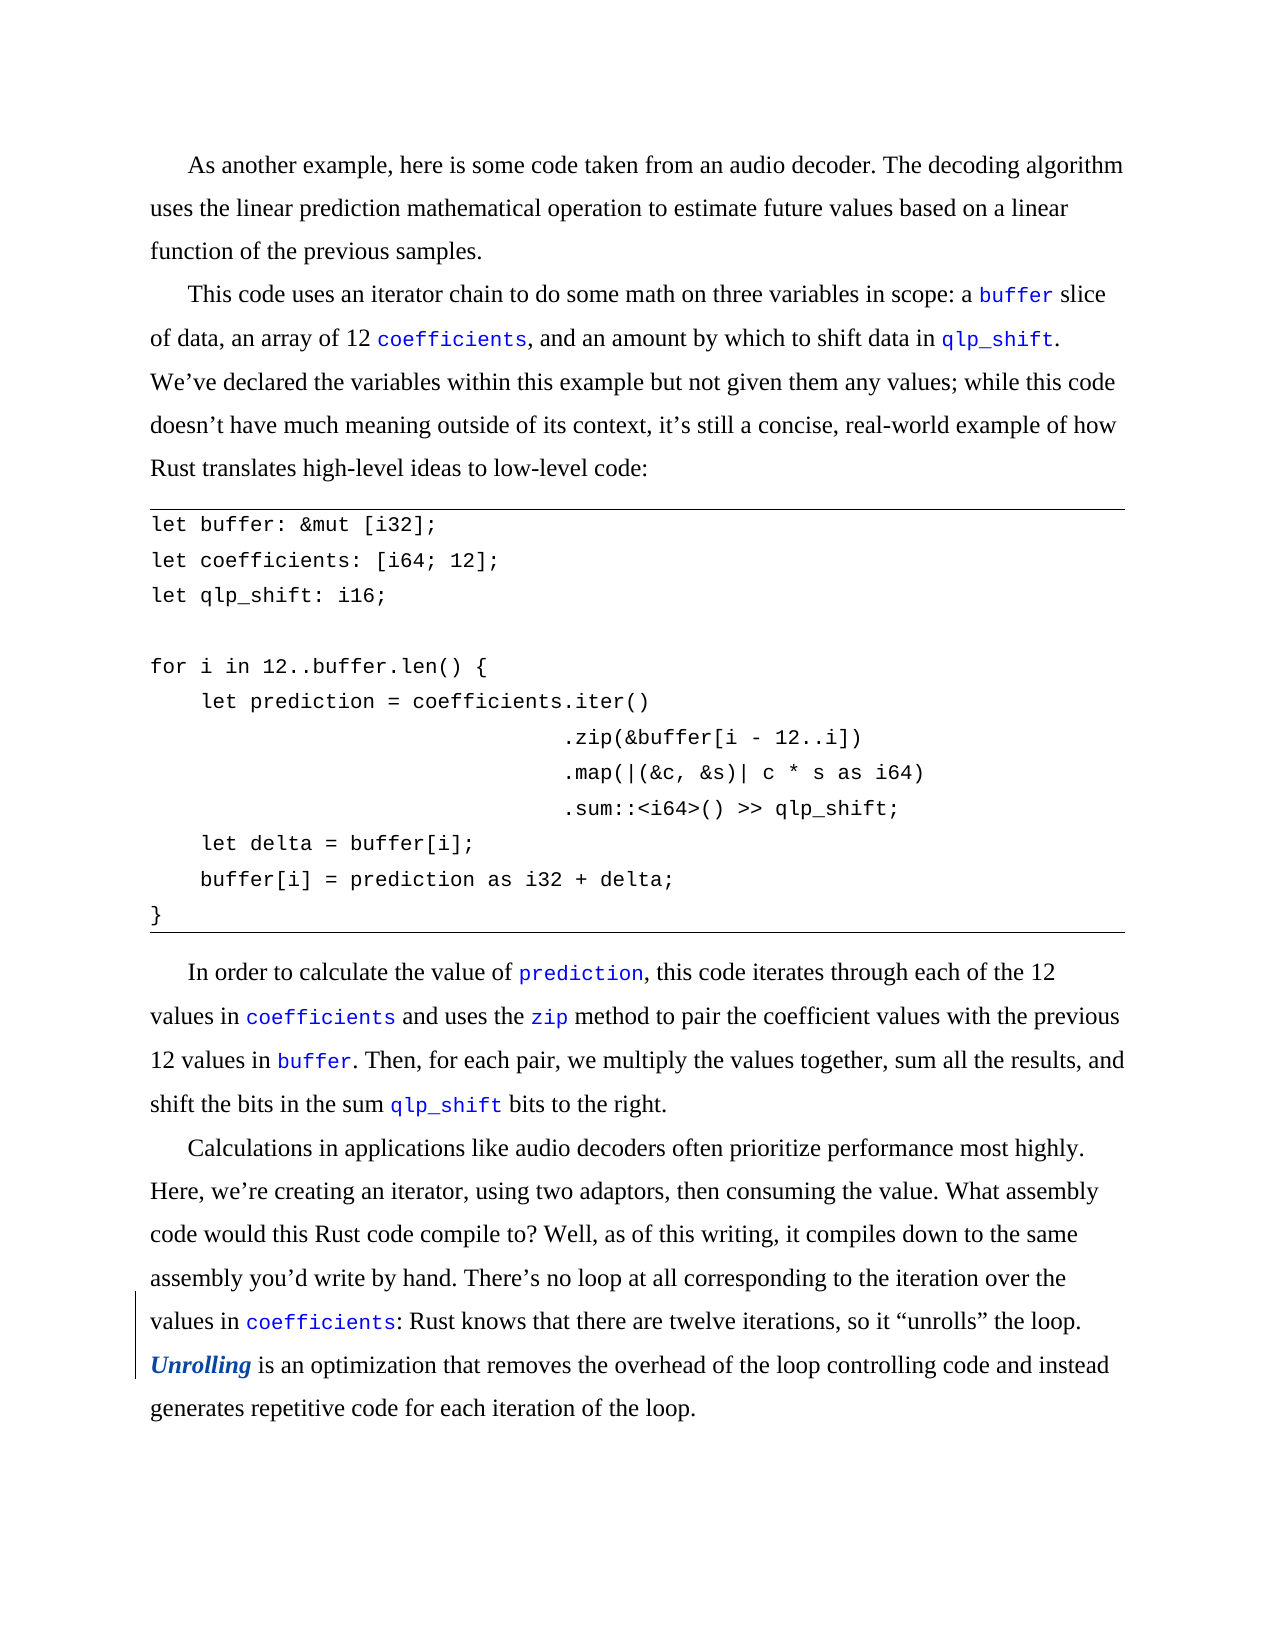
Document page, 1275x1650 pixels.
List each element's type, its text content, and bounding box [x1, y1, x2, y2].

text let delta = buffer[i]; [150, 833, 1125, 857]
text .zip(&buffer[i - 12..i]) [150, 727, 1125, 751]
text .sum::<i64>() >> qlp_shift; [150, 798, 1125, 821]
text buffer[i] = prediction as i32 + delta; [150, 868, 1125, 892]
text let coefficients: [i64; 12]; [150, 550, 1125, 573]
text .map(|(&c, &s)| c * s as i64) [150, 762, 1125, 786]
text for i in 12..buffer.len() { [150, 656, 1125, 680]
text Calculations in applications like audio decoders often prioritize performance most highly. Here, we’re creating an iterator, using two adaptors, then consuming the value. What assembly code would this Rust code compile to? Well, as of this writing, it compiles down to the same assembly you’d write by hand. There’s no loop at all corresponding to the iteration over the values in coefficients: Rust knows that there are twelve iterations, so it “unrolls” the loop. Unrolling is an optimization that removes the overhead of the loop controlling code and instead generates repetitive code for each iteration of the loop. [150, 1133, 1125, 1422]
text In order to calculate the value of prediction, this code iterates through each of the 12 values in coefficients and uses the zip method to pair the coefficient values with the previous 12 values in buffer. Then, for each pair, we multiply the values together, sum all the results, and shift the bits in the sum qlp_shift bits to the right. [150, 957, 1125, 1118]
text let buffer: &mut [i32]; [150, 510, 1125, 538]
text let qlp_shift: i16; [150, 585, 1125, 609]
text This code uses an iterator chain to do some math on three variables in scope: a buffer slice of data, an array of 12 coefficients, and an amount by which to shift data in qlp_shift. We’ve declared the variables within this example but not given them any values; while this code doesn’t have much meaning outside of its context, it’s still a concise, real-world example of how Rust translates high-level ideas to low-level code: [150, 279, 1125, 482]
text As another example, here is some code taken from an audio decoder. The decoding algorithm uses the linear prediction mathematical operation to estimate future values based on a linear function of the previous samples. [150, 150, 1125, 265]
text let prediction = coefficients.iter() [150, 691, 1125, 715]
text } [150, 904, 1125, 932]
